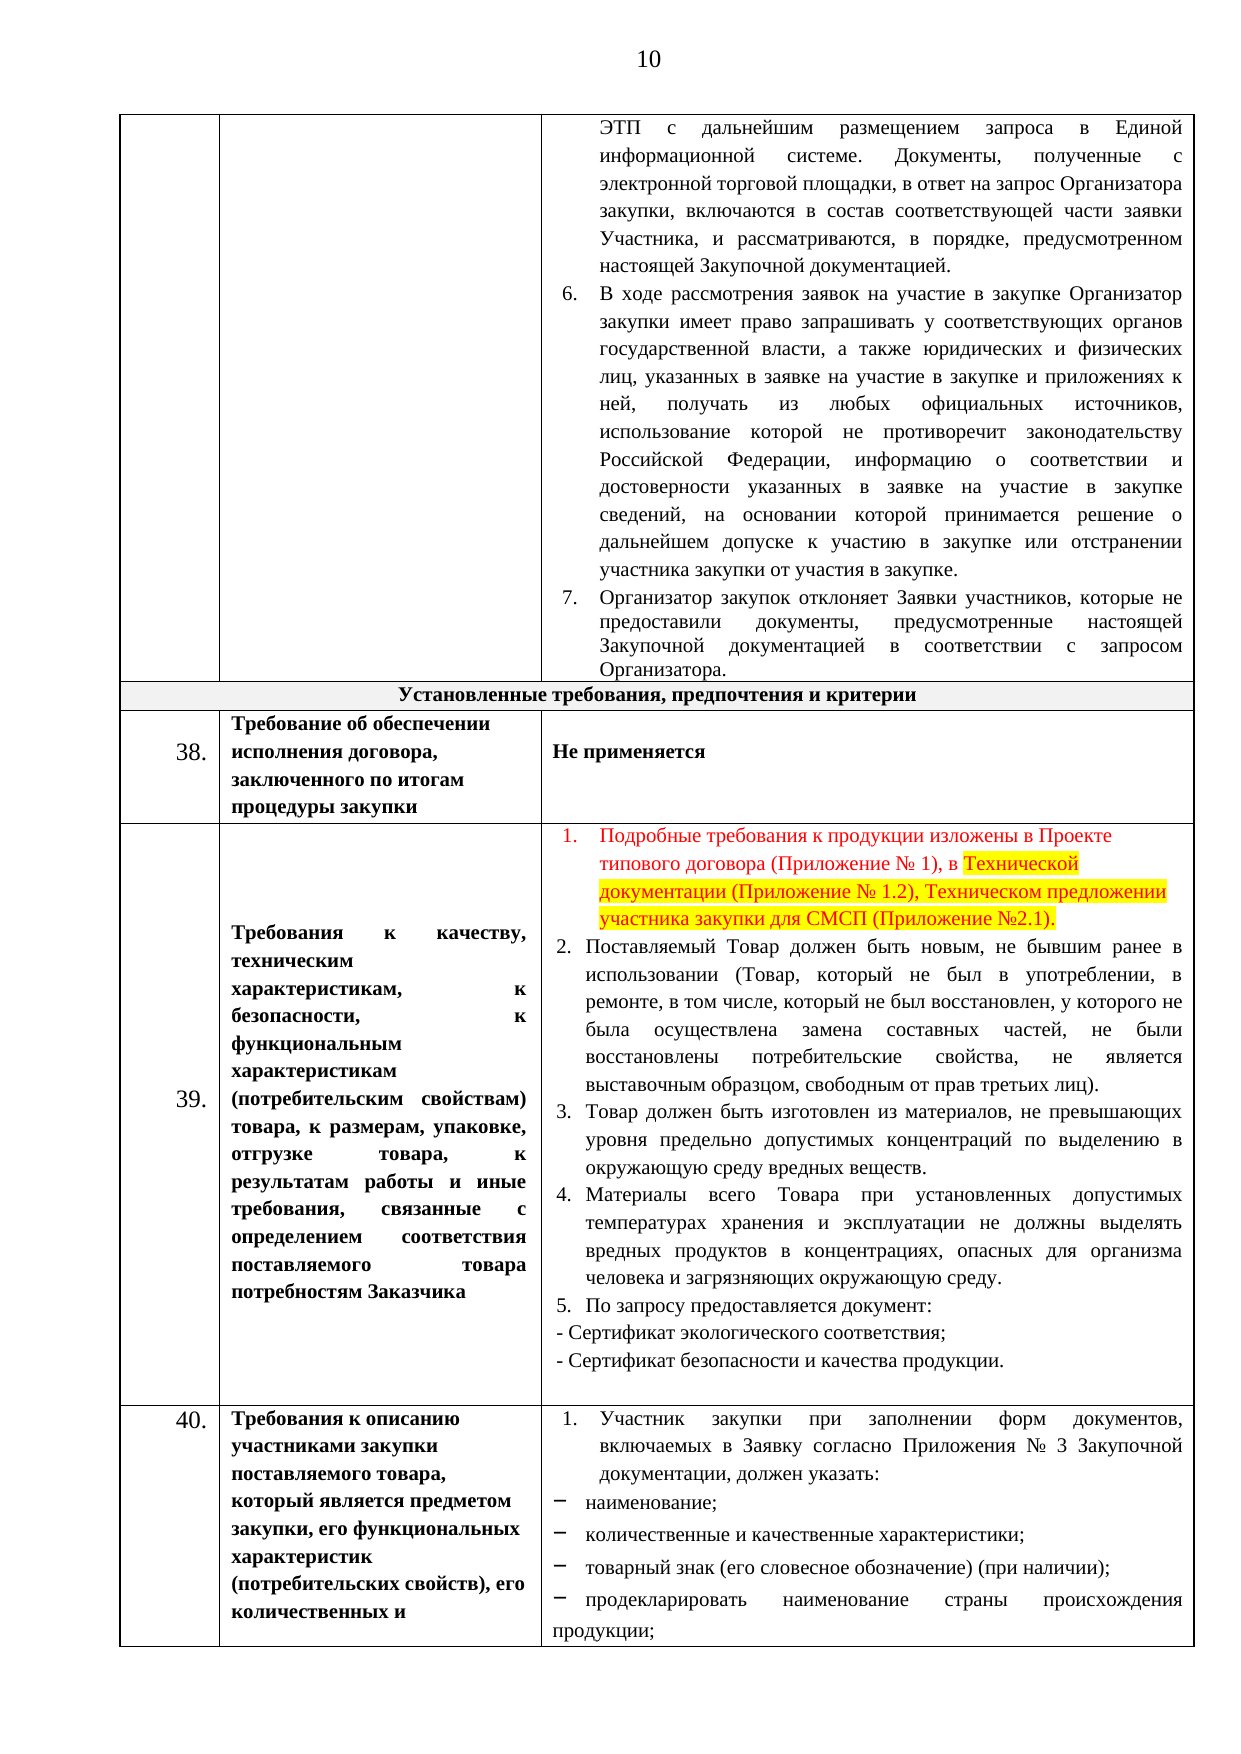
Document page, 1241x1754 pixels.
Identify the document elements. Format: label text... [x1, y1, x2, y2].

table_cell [542, 1406, 1193, 1646]
table_cell Не применяется [542, 711, 1193, 822]
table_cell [220, 1406, 541, 1646]
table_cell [542, 115, 1193, 681]
table_cell [121, 711, 219, 822]
table_cell Установленные требования, предпочтения и критерии [121, 682, 1193, 710]
table_cell Подробные требования к продукции изложены в Проекте типового договора (Приложение № 1), в Технической документации (Приложение № 1.2), Техническом предложении участника закупки для СМСП (Приложение №2.1). Поставляемый Товар должен быть новым, не бывшим ранее в использовании (Товар, который не был в употреблении, в ремонте, в том числе, который не был восстановлен, у которого не была осуществлена замена составных частей, не были восстановлены потребительские свойства, не является выставочным образцом, свободным от прав третьих лиц). Товар должен быть изготовлен из материалов, не превышающих уровня предельно допустимых концентраций по выделению в окружающую среду вредных веществ. Материалы всего Товара при установленных допустимых температурах хранения и эксплуатации не должны выделять вредных продуктов в концентрациях, опасных для организма человека и загрязняющих окружающую среду. По запросу предоставляется документ: - Сертификат экологического соответствия; - Сертификат безопасности и качества продукции. [542, 824, 1193, 1404]
table_cell [121, 824, 219, 1404]
table_cell [121, 115, 219, 681]
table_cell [220, 115, 541, 681]
table_cell Требования к качеству, техническим характеристикам, к безопасности, к функциональным характеристикам (потребительским свойствам) товара, к размерам, упаковке, отгрузке товара, к результатам работы и иные требования, связанные с определением соответствия поставляемого товара потребностям Заказчика [220, 824, 541, 1404]
table_cell Требование об обеспечении исполнения договора, заключенного по итогам процедуры закупки [220, 711, 541, 822]
table_cell [121, 1406, 219, 1646]
